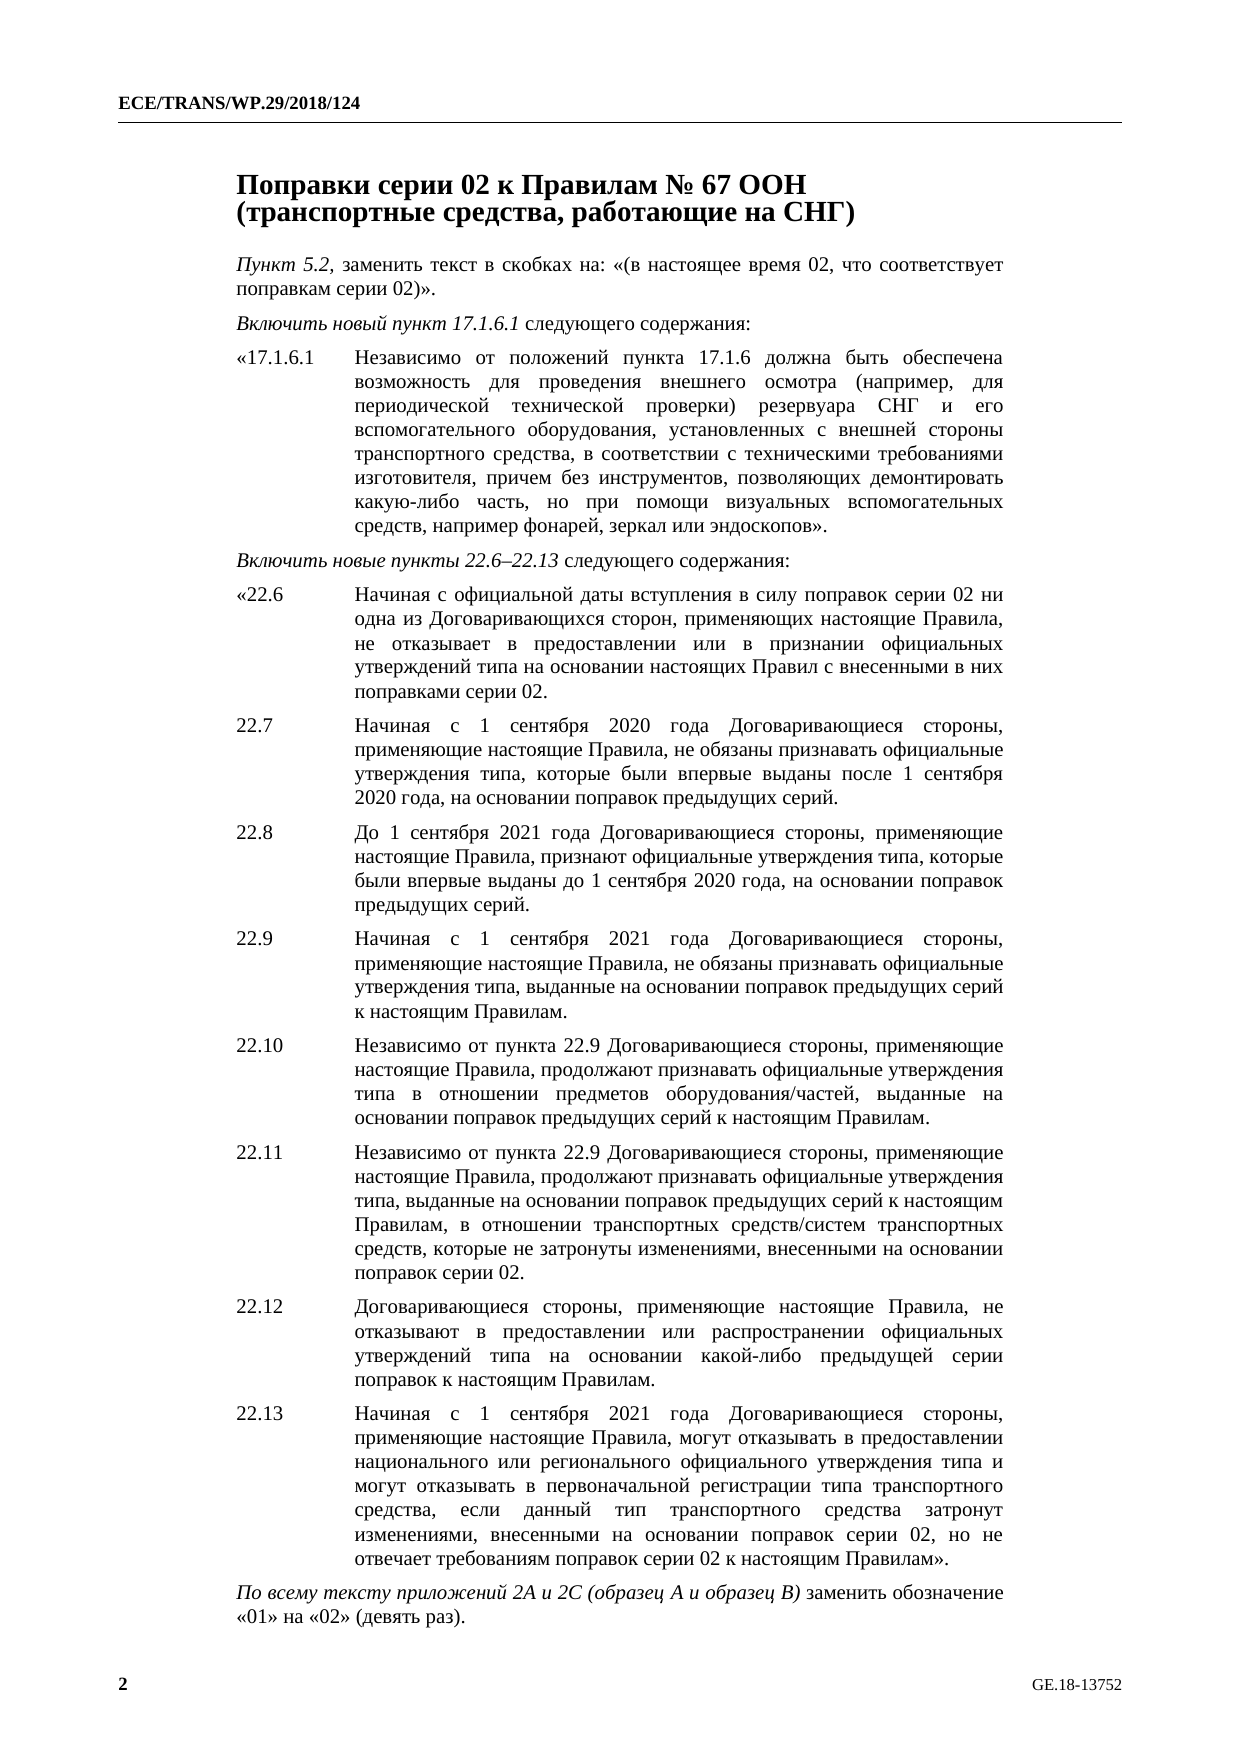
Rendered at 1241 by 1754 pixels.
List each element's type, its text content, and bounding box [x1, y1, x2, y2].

text 22.8 До 1 сентября 2021 года Договаривающиеся стороны, применяющие настоящие Правила, признают официальные утверждения типа, которые были впервые выданы до 1 сентября 2020 года, на основании поправок предыдущих серий. [236, 820, 1004, 916]
text Поправки серии 02 к Правилам № 67 ООН (транспортные средства, работающие на СНГ) [118, 173, 1004, 227]
text «22.6 Начиная с официальной даты вступления в силу поправок серии 02 ни одна из Договаривающихся сторон, применяющих настоящие Правила, не отказывает в предоставлении или в признании официальных утверждений типа на основании настоящих Правил с внесенными в них поправками серии 02. [236, 582, 1004, 703]
text Пункт 5.2, заменить текст в скобках на: «(в настоящее время 02, что соответствует поправкам серии 02)». [236, 252, 1004, 300]
text 22.7 Начиная с 1 сентября 2020 года Договаривающиеся стороны, применяющие настоящие Правила, не обязаны признавать официальные утверждения типа, которые были впервые выданы после 1 сентября 2020 года, на основании поправок предыдущих серий. [236, 713, 1004, 809]
text «17.1.6.1 Независимо от положений пункта 17.1.6 должна быть обеспечена возможность для проведения внешнего осмотра (например, для периодической технической проверки) резервуара СНГ и его вспомогательного оборудования, установленных с внешней стороны транспортного средства, в соответствии с техническими требованиями изготовителя, причем без инструментов, позволяющих демонтировать какую-либо часть, но при помощи визуальных вспомогательных средств, например фонарей, зеркал или эндоскопов». [236, 345, 1004, 537]
text 22.11 Независимо от пункта 22.9 Договаривающиеся стороны, применяющие настоящие Правила, продолжают признавать официальные утверждения типа, выданные на основании поправок предыдущих серий к настоящим Правилам, в отношении транспортных средств/систем транспортных средств, которые не затронуты изменениями, внесенными на основании поправок серии 02. [236, 1140, 1004, 1284]
text 22.10 Независимо от пункта 22.9 Договаривающиеся стороны, применяющие настоящие Правила, продолжают признавать официальные утверждения типа в отношении предметов оборудования/частей, выданные на основании поправок предыдущих серий к настоящим Правилам. [236, 1033, 1004, 1129]
text По всему тексту приложений 2А и 2С (образец A и образец B) заменить обозначение «01» на «02» (девять раз). [236, 1580, 1004, 1628]
text 22.13 Начиная с 1 сентября 2021 года Договаривающиеся стороны, применяющие настоящие Правила, могут отказывать в предоставлении национального или регионального официального утверждения типа и могут отказывать в первоначальной регистрации типа транспортного средства, если данный тип транспортного средства затронут изменениями, внесенными на основании поправок серии 02, но не отвечает требованиям поправок серии 02 к настоящим Правилам». [236, 1401, 1004, 1569]
text Включить новый пункт 17.1.6.1 следующего содержания: [236, 310, 1004, 334]
text Включить новые пункты 22.6–22.13 следующего содержания: [236, 548, 1004, 572]
text 22.12 Договаривающиеся стороны, применяющие настоящие Правила, не отказывают в предоставлении или распространении официальных утверждений типа на основании какой-либо предыдущей серии поправок к настоящим Правилам. [236, 1294, 1004, 1391]
text 22.9 Начиная с 1 сентября 2021 года Договаривающиеся стороны, применяющие настоящие Правила, не обязаны признавать официальные утверждения типа, выданные на основании поправок предыдущих серий к настоящим Правилам. [236, 926, 1004, 1023]
